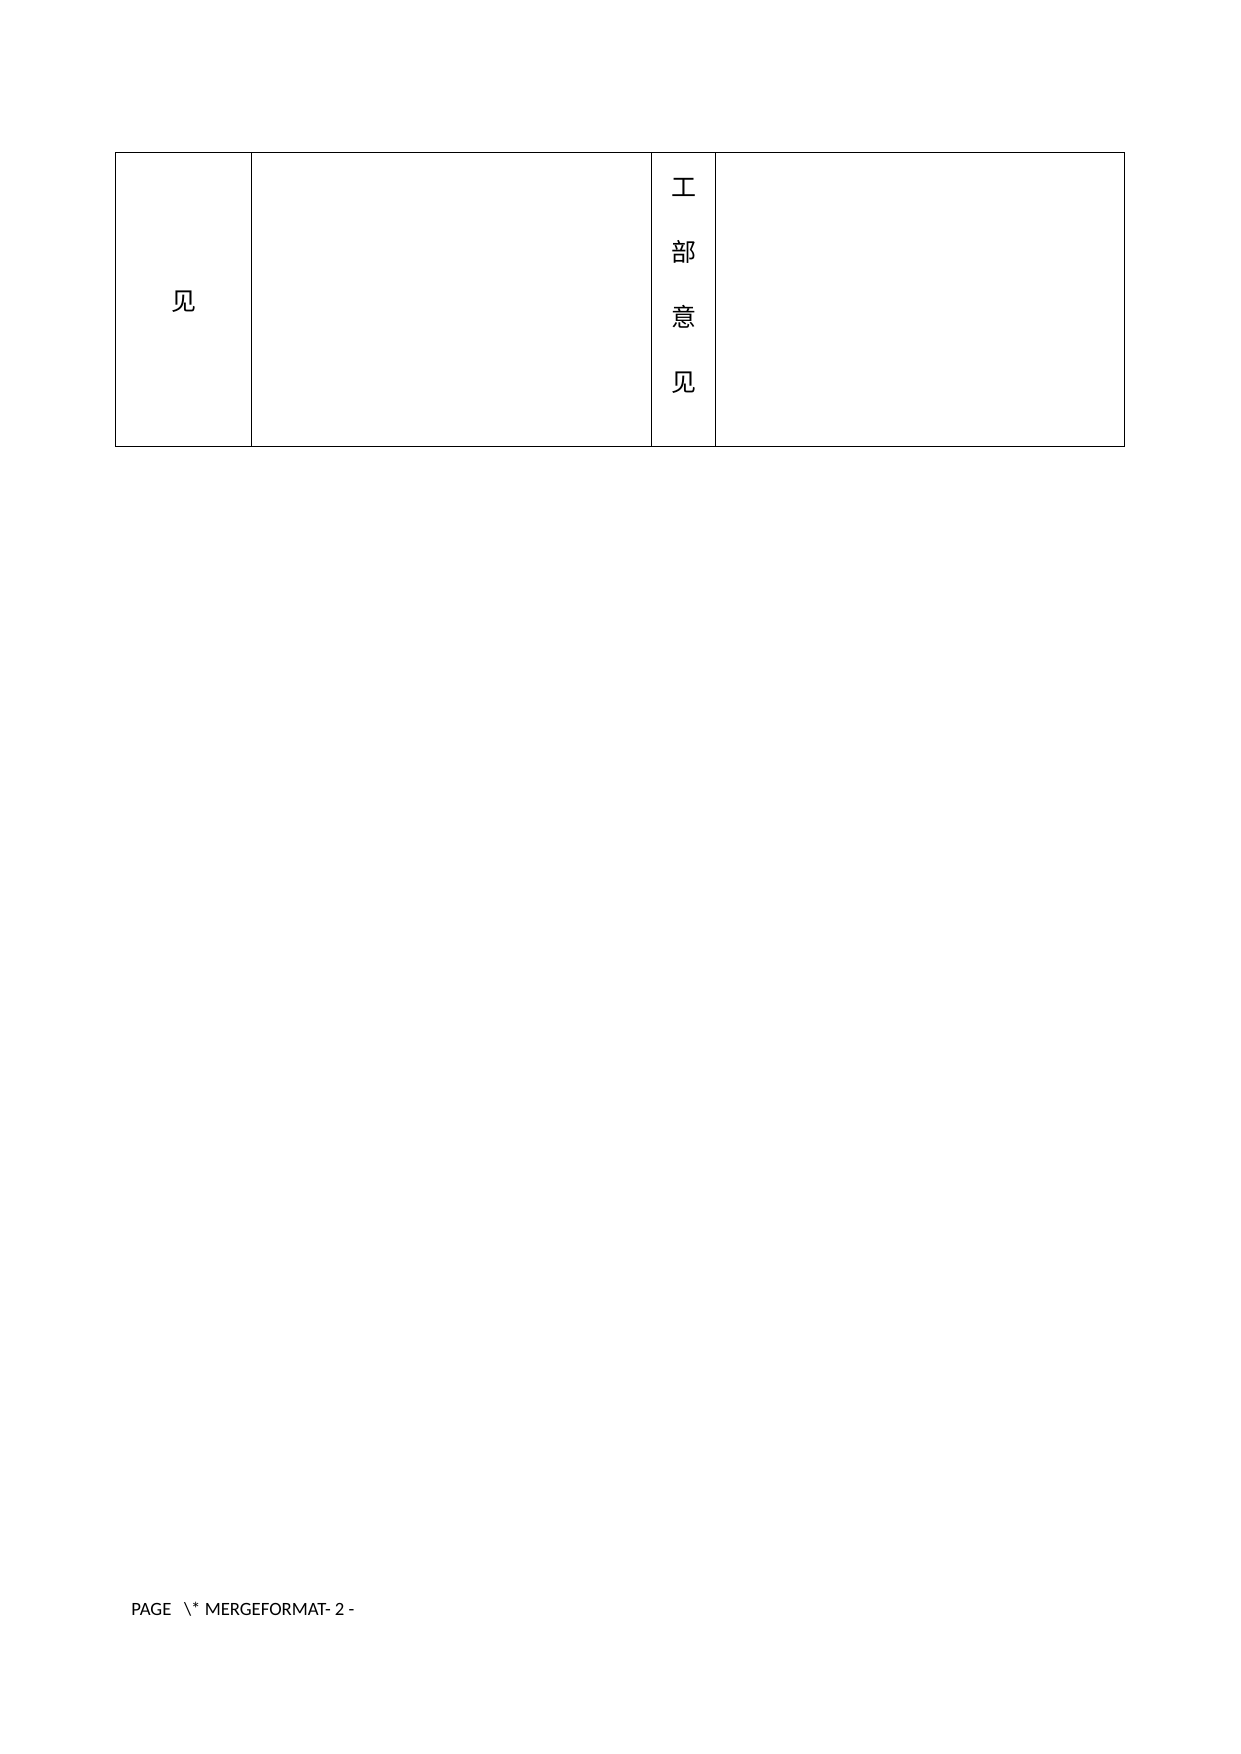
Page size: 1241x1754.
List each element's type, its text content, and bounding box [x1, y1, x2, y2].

table_cell [716, 153, 1124, 446]
table_cell [252, 153, 651, 446]
table_cell 党委研工部 意 见 [652, 153, 715, 446]
table_cell 学 院 意 见 [116, 153, 251, 446]
